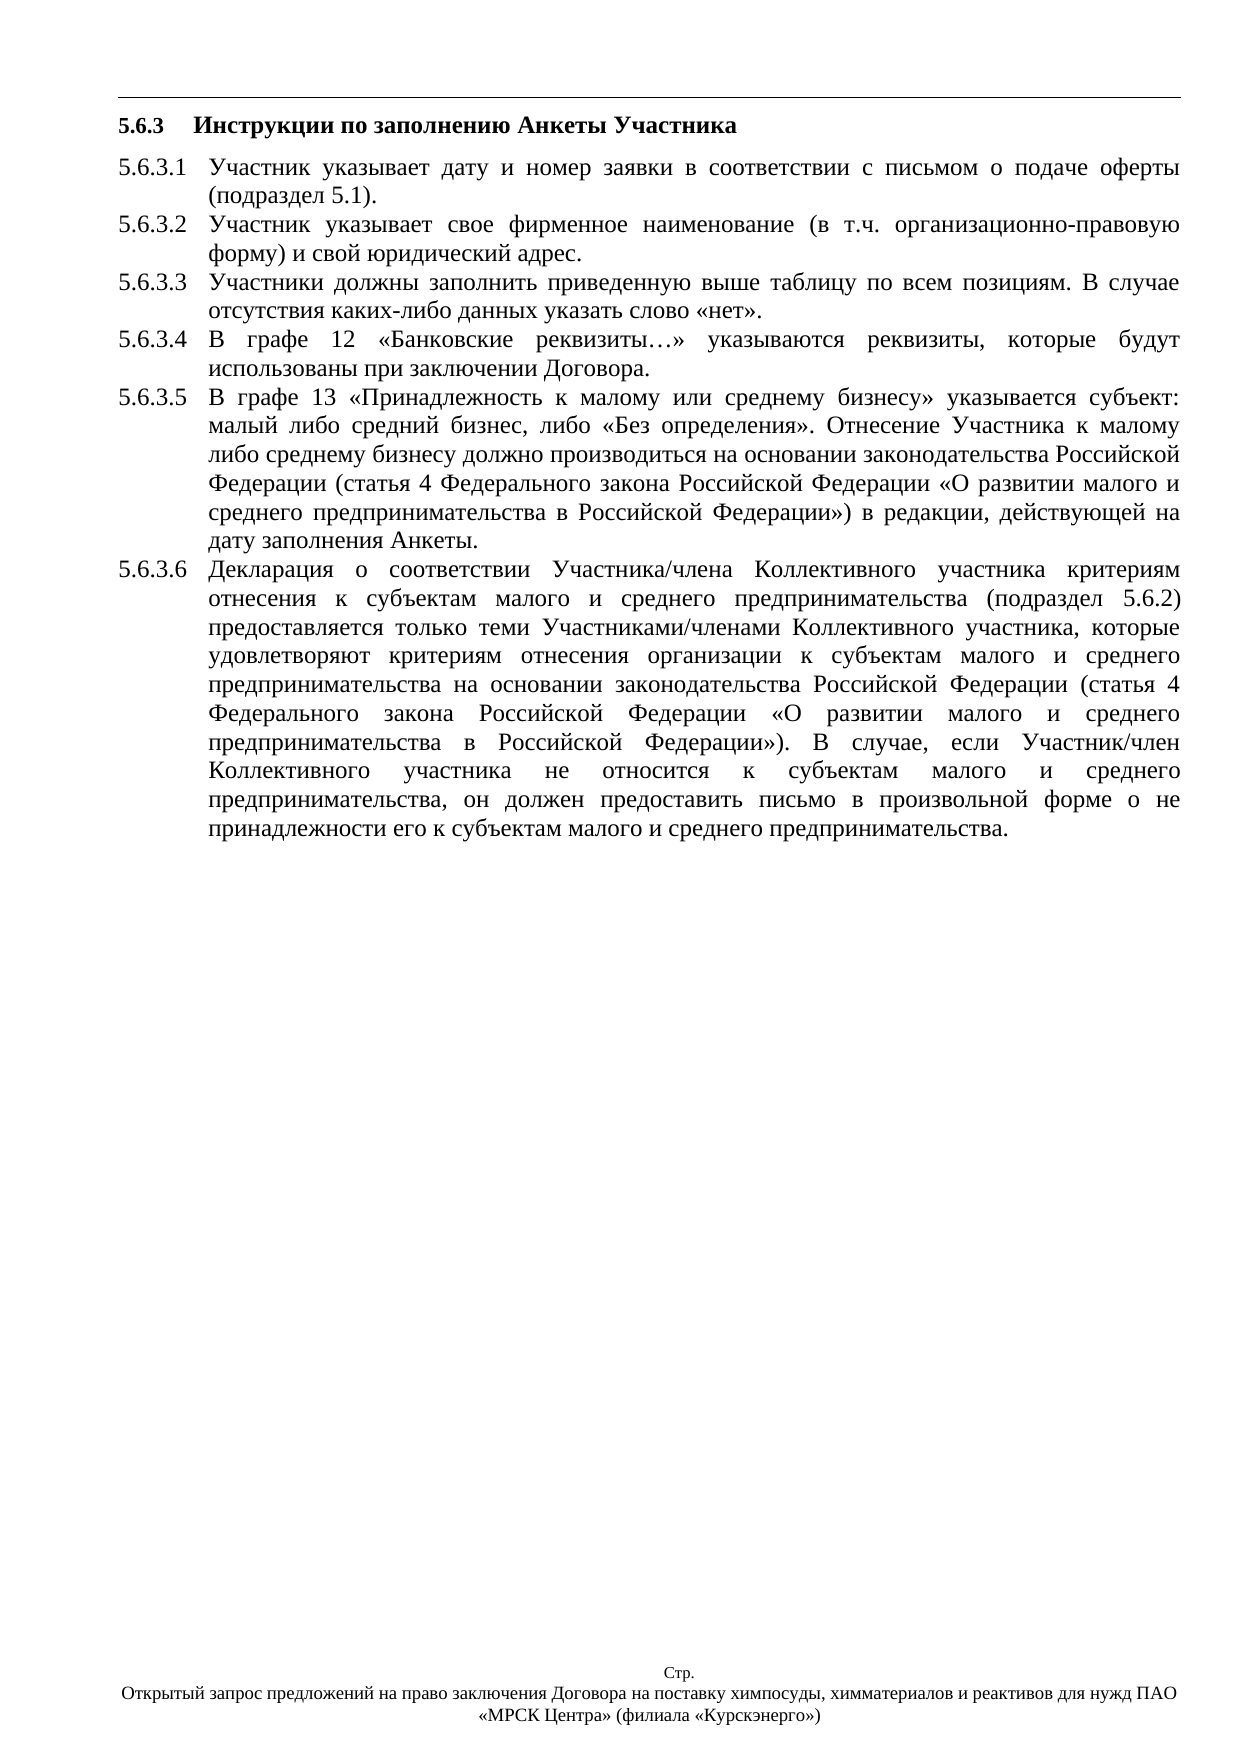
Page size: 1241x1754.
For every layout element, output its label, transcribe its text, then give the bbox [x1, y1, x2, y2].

list В графе 13 «Принадлежность к малому или среднему бизнесу» указывается субъект: малый либо средний бизнес, либо «Без определения». Отнесение Участника к малому либо среднему бизнесу должно производиться на основании законодательства Российской Федерации (статья 4 Федерального закона Российской Федерации «О развитии малого и среднего предпринимательства в Российской Федерации») в редакции, действующей на дату заполнения Анкеты. [118, 382, 1181, 554]
list Участники должны заполнить приведенную выше таблицу по всем позициям. В случае отсутствия каких-либо данных указать слово «нет». [118, 267, 1181, 324]
list Декларация о соответствии Участника/члена Коллективного участника критериям отнесения к субъектам малого и среднего предпринимательства (подраздел 5.6.2) предоставляется только теми Участниками/членами Коллективного участника, которые удовлетворяют критериям отнесения организации к субъектам малого и среднего предпринимательства на основании законодательства Российской Федерации (статья 4 Федерального закона Российской Федерации «О развитии малого и среднего предпринимательства в Российской Федерации»). В случае, если Участник/член Коллективного участника не относится к субъектам малого и среднего предпринимательства, он должен предоставить письмо в произвольной форме о не принадлежности его к субъектам малого и среднего предпринимательства. [118, 554, 1181, 842]
subtitle Инструкции по заполнению Анкеты Участника [118, 111, 1181, 139]
list Участник указывает дату и номер заявки в соответствии с письмом о подаче оферты (подраздел 5.1). [118, 152, 1181, 209]
list Участник указывает свое фирменное наименование (в т.ч. организационно-правовую форму) и свой юридический адрес. [118, 209, 1181, 267]
list В графе 12 «Банковские реквизиты…» указываются реквизиты, которые будут использованы при заключении Договора. [118, 324, 1181, 382]
